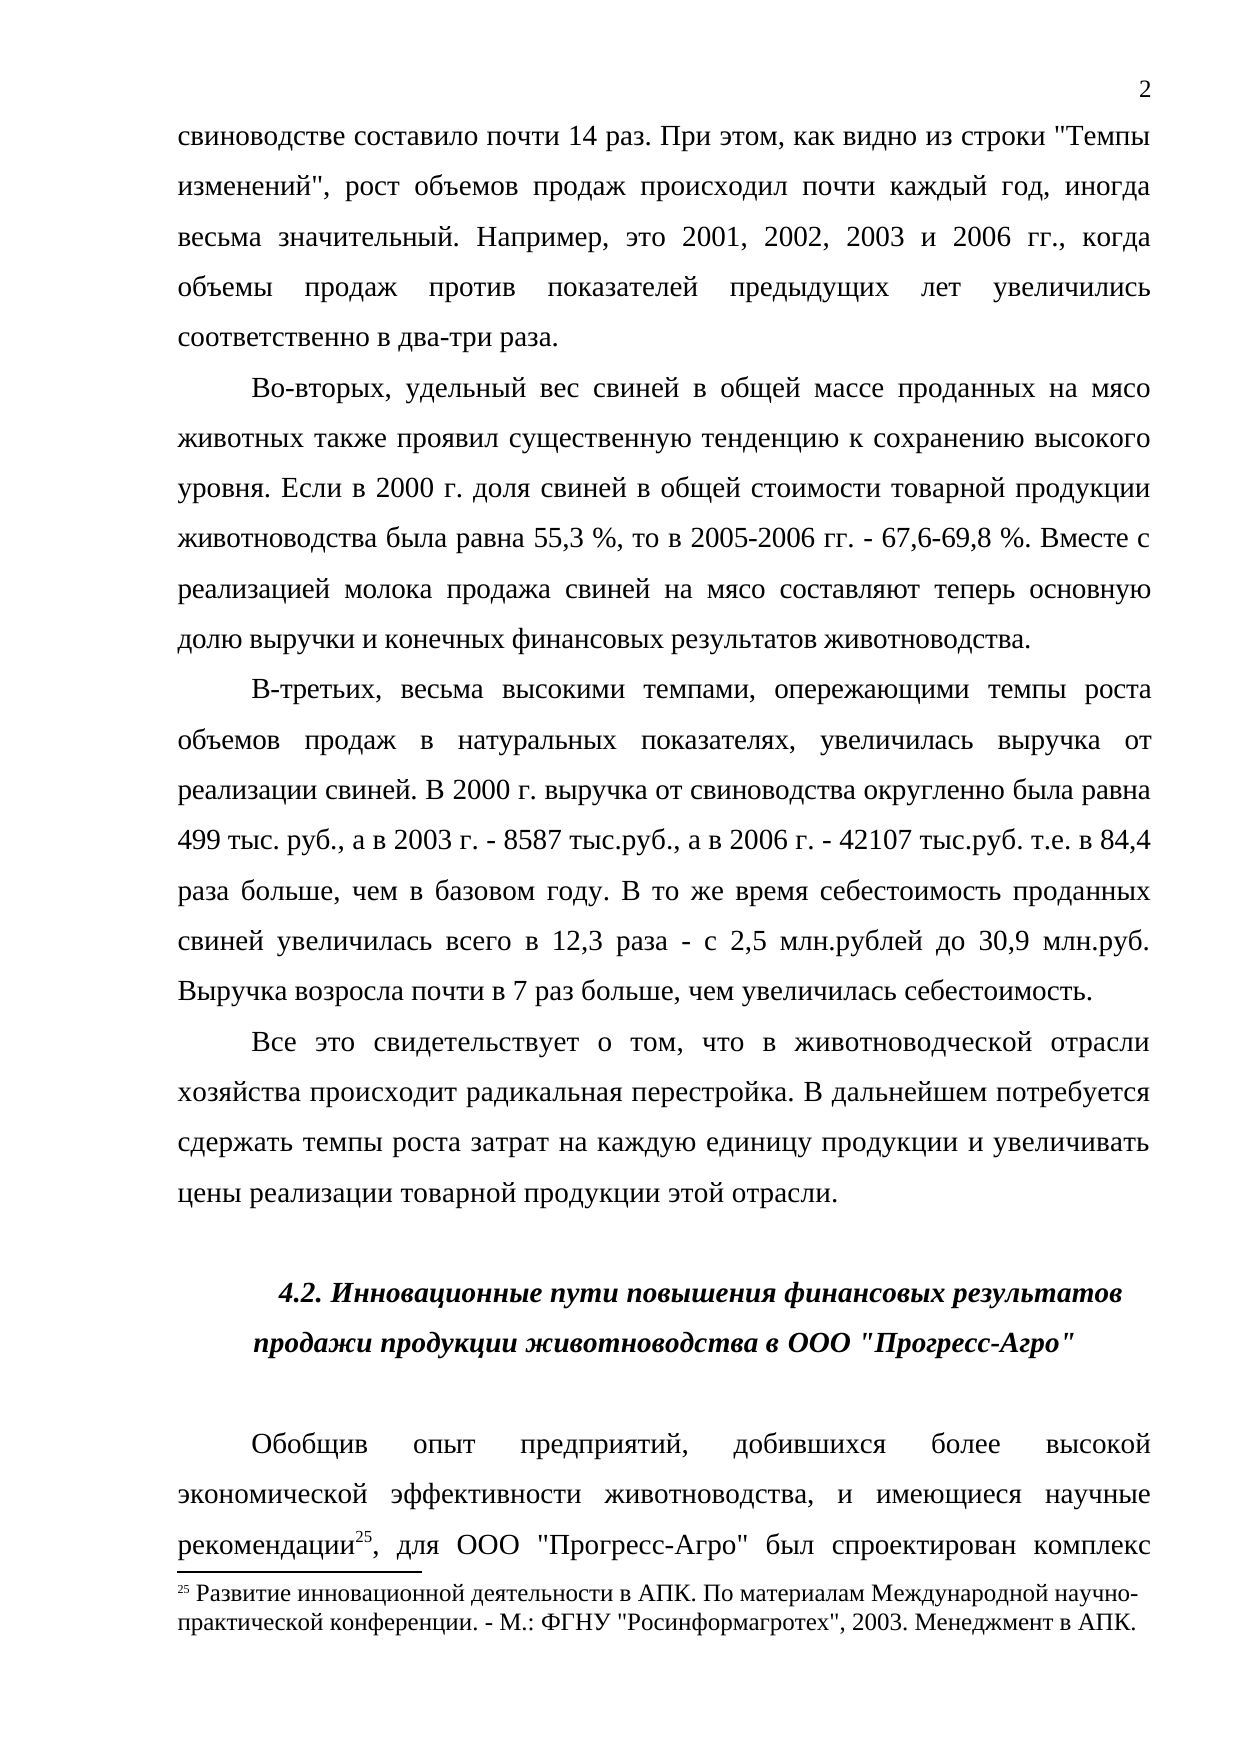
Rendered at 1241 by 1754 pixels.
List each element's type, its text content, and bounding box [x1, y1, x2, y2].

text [177, 118, 1152, 353]
text В-третьих, весьма высокими темпами, опережающими темпы роста объемов продаж в натуральных показателях, увеличилась выручка от реализации свиней. В 2000 г. выручка от свиноводства округленно была равна 499 тыс. руб., а в 2003 г. - 8587 тыс.руб., а в 2006 г. - 42107 тыс.руб. т.е. в 84,4 раза больше, чем в базовом году. В то же время себестоимость проданных свиней увеличилась всего в 12,3 раза - с 2,5 млн.рублей до 30,9 млн.руб. Выручка возросла почти в 7 раз больше, чем увеличилась себестоимость. [177, 672, 1152, 1007]
text Все это свидетельствует о том, что в животноводческой отрасли хозяйства происходит радикальная перестройка. В дальнейшем потребуется сдержать темпы роста затрат на каждую единицу продукции и увеличивать цены реализации товарной продукции этой отрасли. [177, 1024, 1152, 1208]
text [177, 1426, 1152, 1560]
text Во-вторых, удельный вес свиней в общей массе проданных на мясо животных также проявил существенную тенденцию к сохранению высокого уровня. Если в 2000 г. доля свиней в общей стоимости товарной продукции животноводства была равна 55,3 %, то в 2005-2006 гг. - 67,6-69,8 %. Вместе с реализацией молока продажа свиней на мясо составляют теперь основную долю выручки и конечных финансовых результатов животноводства. [177, 370, 1152, 655]
text 4.2. Инновационные пути повышения финансовых результатов продажи продукции животноводства в ООО "Прогресс-Агро" [177, 1275, 1152, 1359]
